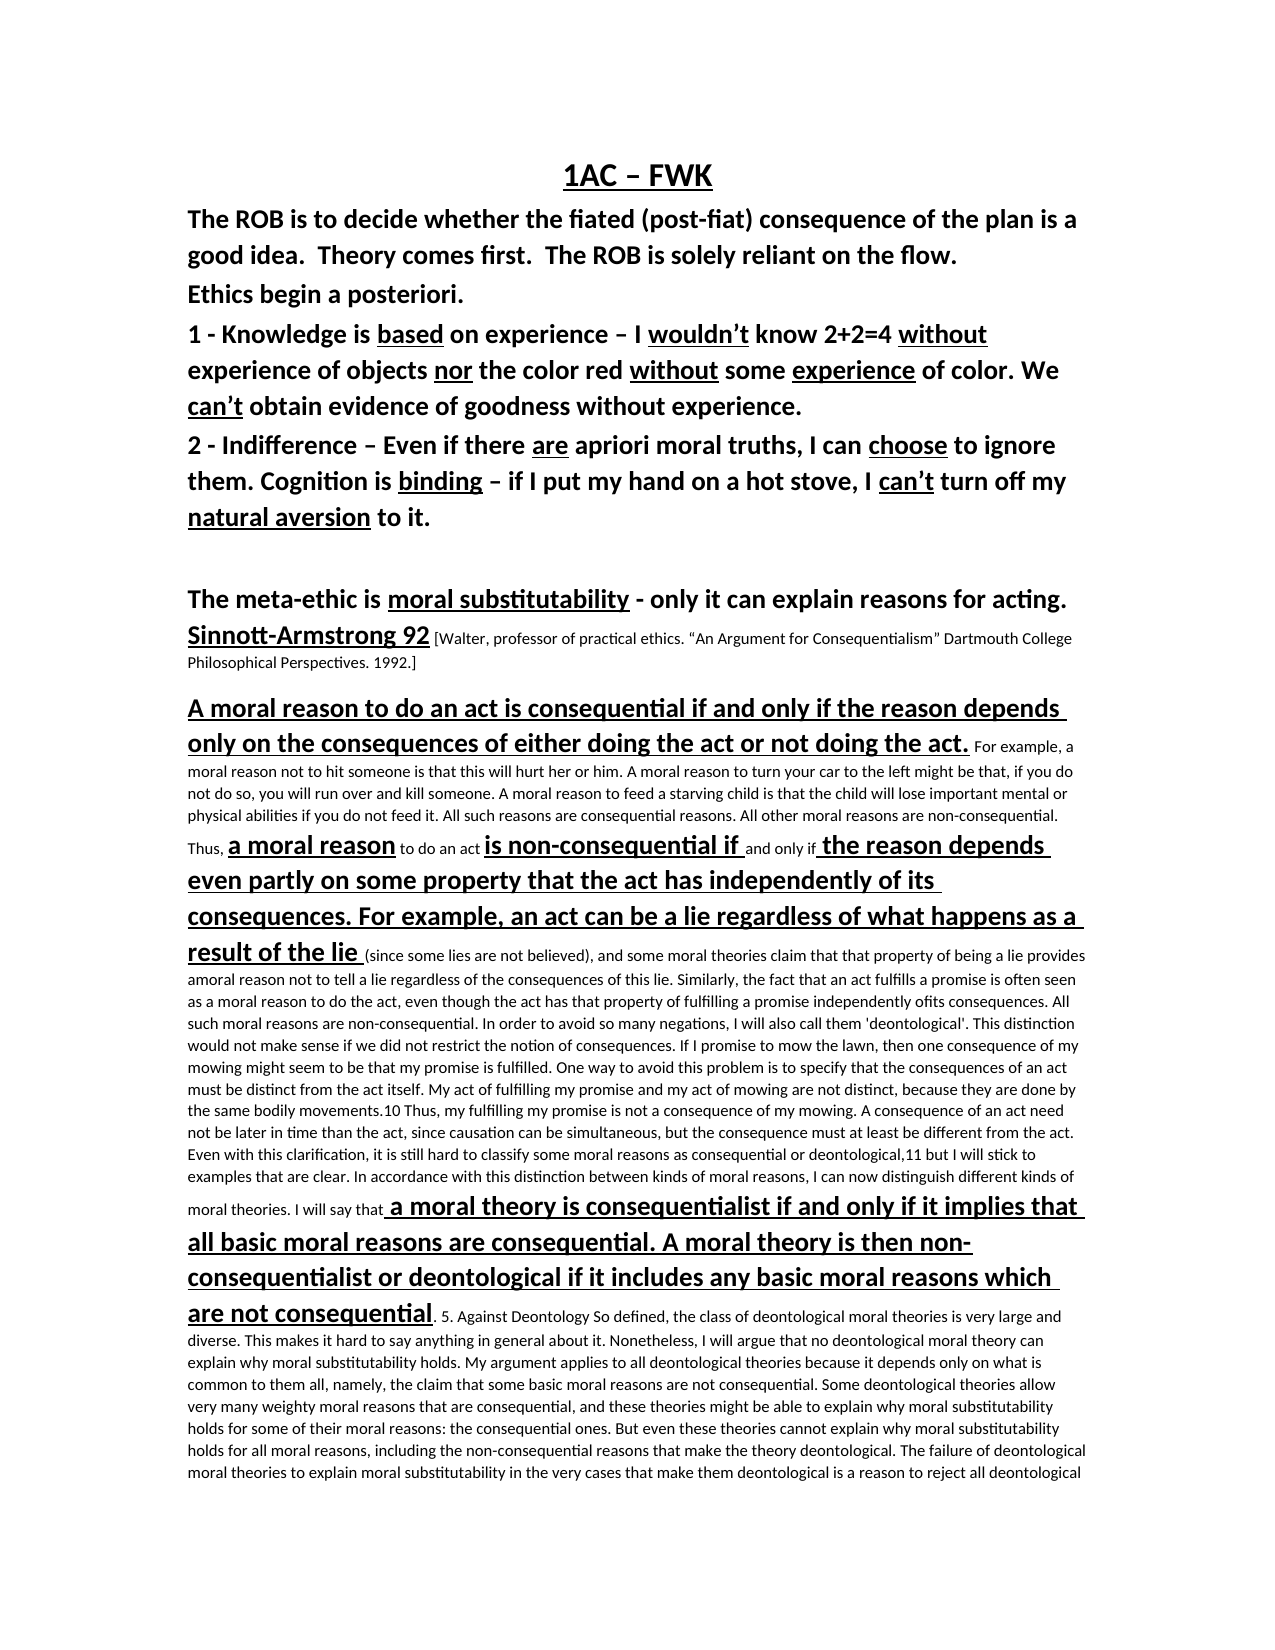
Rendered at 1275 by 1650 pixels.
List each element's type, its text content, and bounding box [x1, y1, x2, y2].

subtitle The ROB is to decide whether the fiated (post-fiat) consequence of the plan is a good idea. Theory comes first. The ROB is solely reliant on the flow. [187, 202, 1087, 271]
subtitle The meta-ethic is moral substitutability - only it can explain reasons for acting. [187, 582, 1087, 615]
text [187, 691, 1087, 1482]
subtitle Ethics begin a posteriori. [187, 278, 1087, 311]
text Sinnott-Armstrong 92 [Walter, professor of practical ethics. “An Argument for Consequentialism” Dartmouth College Philosophical Perspectives. 1992.] [187, 618, 1087, 673]
subtitle 1 - Knowledge is based on experience – I wouldn’t know 2+2=4 without experience of objects nor the color red without some experience of color. We can’t obtain evidence of goodness without experience. [187, 317, 1087, 422]
subtitle 2 - Indifference – Even if there are apriori moral truths, I can choose to ignore them. Cognition is binding – if I put my hand on a hot stove, I can’t turn off my natural aversion to it. [187, 428, 1087, 533]
subtitle 1AC – FWK [187, 154, 1087, 195]
